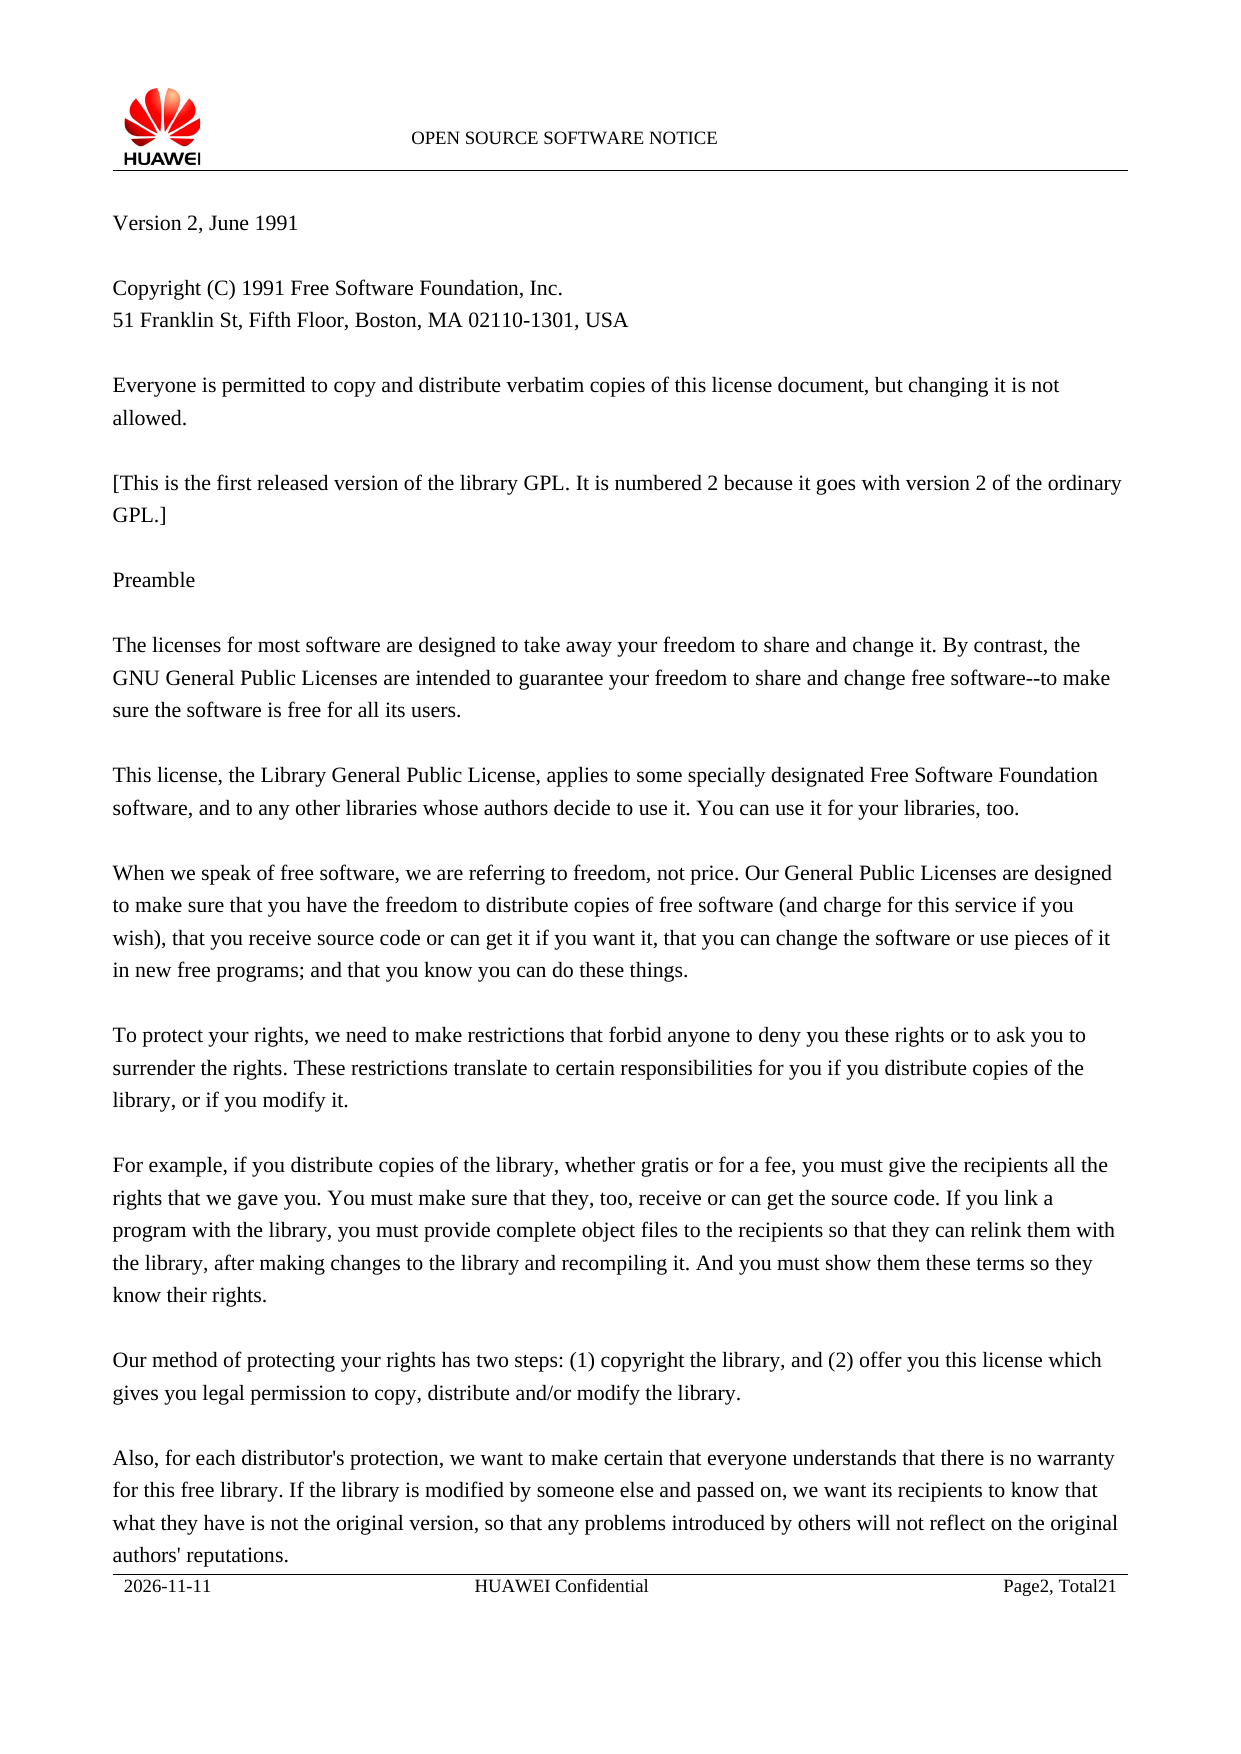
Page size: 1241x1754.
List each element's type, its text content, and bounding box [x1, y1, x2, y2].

text To protect your rights, we need to make restrictions that forbid anyone to deny you these rights or to ask you to surrender the rights. These restrictions translate to certain responsibilities for you if you distribute copies of the library, or if you modify it. [112, 1019, 1128, 1116]
text This license, the Library General Public License, applies to some specially designated Free Software Foundation software, and to any other libraries whose authors decide to use it. You can use it for your libraries, too. [112, 759, 1128, 824]
text For example, if you distribute copies of the library, whether gratis or for a fee, you must give the recipients all the rights that we gave you. You must make sure that they, too, receive or can get the source code. If you link a program with the library, you must provide complete object files to the recipients so that they can relink them with the library, after making changes to the library and recompiling it. And you must show them these terms so they know their rights. [112, 1149, 1128, 1311]
text Also, for each distributor's protection, we want to make certain that everyone understands that there is no warranty for this free library. If the library is modified by someone else and passed on, we want its recipients to know that what they have is not the original version, so that any problems introduced by others will not reflect on the original authors' reputations. [112, 1441, 1128, 1571]
text The licenses for most software are designed to take away your freedom to share and change it. By contrast, the GNU General Public Licenses are intended to guarantee your freedom to share and change free software--to make sure the software is free for all its users. [112, 629, 1128, 726]
text Everyone is permitted to copy and distribute verbatim copies of this license document, but changing it is not allowed. [112, 369, 1128, 434]
text [This is the first released version of the library GPL. It is numbered 2 because it goes with version 2 of the ordinary GPL.] [112, 466, 1128, 531]
text Version 2, June 1991 [112, 206, 1128, 239]
picture [124, 88, 201, 165]
text Preamble [112, 564, 1128, 596]
text Copyright (C) 1991 Free Software Foundation, Inc. [112, 271, 1128, 304]
text Our method of protecting your rights has two steps: (1) copyright the library, and (2) offer you this license which gives you legal permission to copy, distribute and/or modify the library. [112, 1344, 1128, 1409]
text When we speak of free software, we are referring to freedom, not price. Our General Public Licenses are designed to make sure that you have the freedom to distribute copies of free software (and charge for this service if you wish), that you receive source code or can get it if you want it, that you can change the software or use pieces of it in new free programs; and that you know you can do these things. [112, 856, 1128, 986]
text 51 Franklin St, Fifth Floor, Boston, MA 02110-1301, USA [112, 304, 1128, 336]
